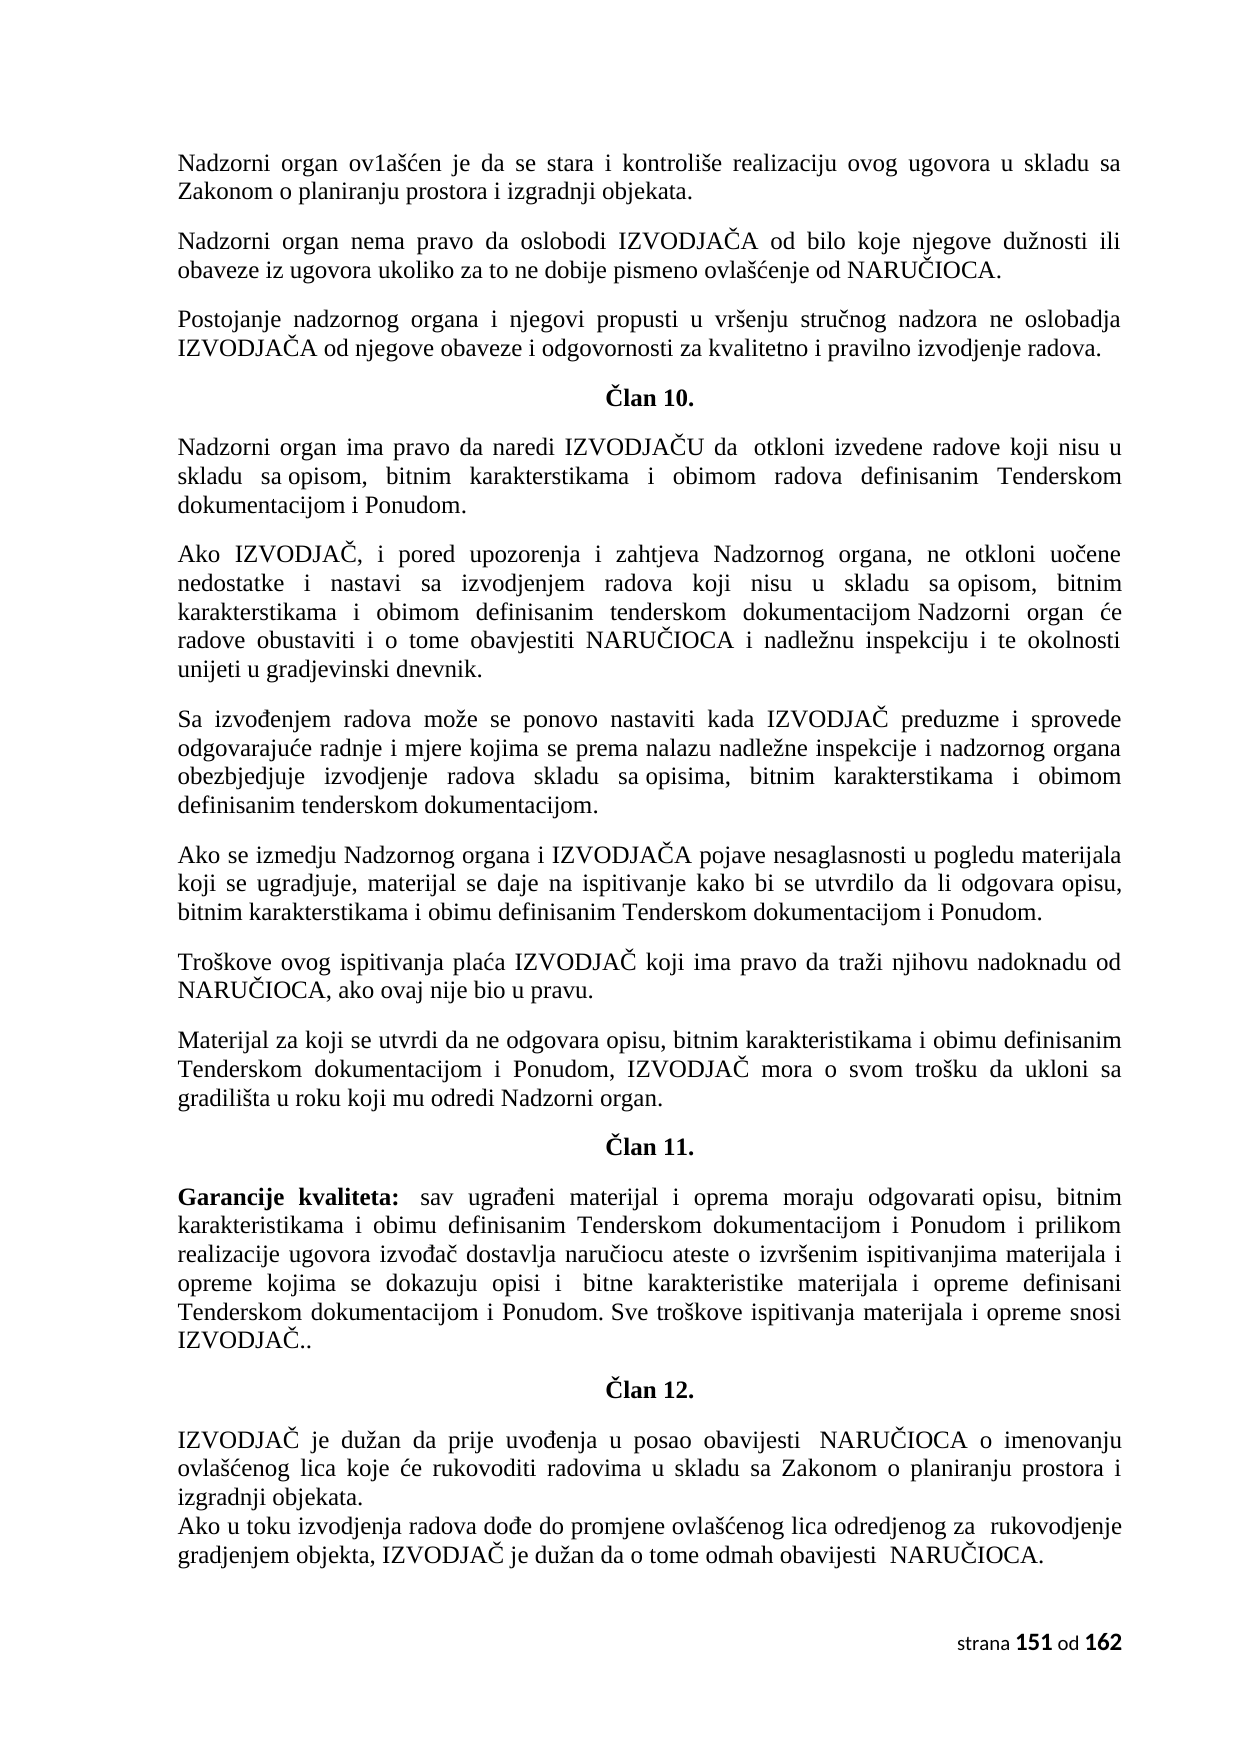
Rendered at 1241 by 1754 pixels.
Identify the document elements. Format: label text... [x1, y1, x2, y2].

text Sa izvođenjem radova može se ponovo nastaviti kada IZVODJAČ preduzme i sprovede odgovarajuće radnje i mjere kojima se prema nalazu nadležne inspekcije i nadzornog organa obezbjedjuje izvodjenje radova skladu sa opisima, bitnim karakterstikama i obimom definisanim tenderskom dokumentacijom. [177, 704, 1122, 819]
text Nadzorni organ nema pravo da oslobodi IZVODJAČA od bilo koje njegove dužnosti ili obaveze iz ugovora ukoliko za to ne dobije pismeno ovlašćenje od NARUČIOCA. [177, 226, 1122, 283]
text Član 11. [177, 1132, 1122, 1161]
text Postojanje nadzornog organa i njegovi propusti u vršenju stručnog nadzora ne oslobadja IZVODJAČA od njegove obaveze i odgovornosti za kvalitetno i pravilno izvodjenje radova. [177, 304, 1122, 362]
text Materijal za koji se utvrdi da ne odgovara opisu, bitnim karakteristikama i obimu definisanim Tenderskom dokumentacijom i Ponudom, IZVODJAČ mora o svom trošku da ukloni sa gradilišta u roku koji mu odredi Nadzorni organ. [177, 1025, 1122, 1111]
text Ako u toku izvodjenja radova dođe do promjene ovlašćenog lica odredjenog za rukovodjenje gradjenjem objekta, IZVODJAČ je dužan da o tome odmah obavijesti NARUČIOCA. [177, 1511, 1122, 1568]
text Troškove ovog ispitivanja plaća IZVODJAČ koji ima pravo da traži njihovu nadoknadu od NARUČIOCA, ako ovaj nije bio u pravu. [177, 947, 1122, 1004]
text Ako se izmedju Nadzornog organa i IZVODJAČA pojave nesaglasnosti u pogledu materijala koji se ugradjuje, materijal se daje na ispitivanje kako bi se utvrdilo da li odgovara opisu, bitnim karakterstikama i obimu definisanim Tenderskom dokumentacijom i Ponudom. [177, 840, 1122, 926]
text Nadzorni organ ima pravo da naredi IZVODJAČU da otkloni izvedene radove koji nisu u skladu sa opisom, bitnim karakterstikama i obimom radova definisanim Tenderskom dokumentacijom i Ponudom. [177, 432, 1122, 518]
text Član 12. [177, 1375, 1122, 1404]
text Ako IZVODJAČ, i pored upozorenja i zahtjeva Nadzornog organa, ne otkloni uočene nedostatke i nastavi sa izvodjenjem radova koji nisu u skladu sa opisom, bitnim karakterstikama i obimom definisanim tenderskom dokumentacijom Nadzorni organ će radove obustaviti i o tome obavjestiti NARUČIOCA i nadležnu inspekciju i te okolnosti unijeti u gradjevinski dnevnik. [177, 539, 1122, 683]
text IZVODJAČ je dužan da prije uvođenja u posao obavijesti NARUČIOCA o imenovanju ovlašćenog lica koje će rukovoditi radovima u skladu sa Zakonom o planiranju prostora i izgradnji objekata. [177, 1425, 1122, 1511]
text Nadzorni organ ov1ašćen je da se stara i kontroliše realizaciju ovog ugovora u skladu sa Zakonom o planiranju prostora i izgradnji objekata. [177, 148, 1122, 205]
text Član 10. [177, 383, 1122, 411]
text Garancije kvaliteta: sav ugrađeni materijal i oprema moraju odgovarati opisu, bitnim karakteristikama i obimu definisanim Tenderskom dokumentacijom i Ponudom i prilikom realizacije ugovora izvođač dostavlja naručiocu ateste o izvršenim ispitivanjima materijala i opreme kojima se dokazuju opisi i bitne karakteristike materijala i opreme definisani Tenderskom dokumentacijom i Ponudom. Sve troškove ispitivanja materijala i opreme snosi IZVODJAČ.. [177, 1182, 1122, 1354]
